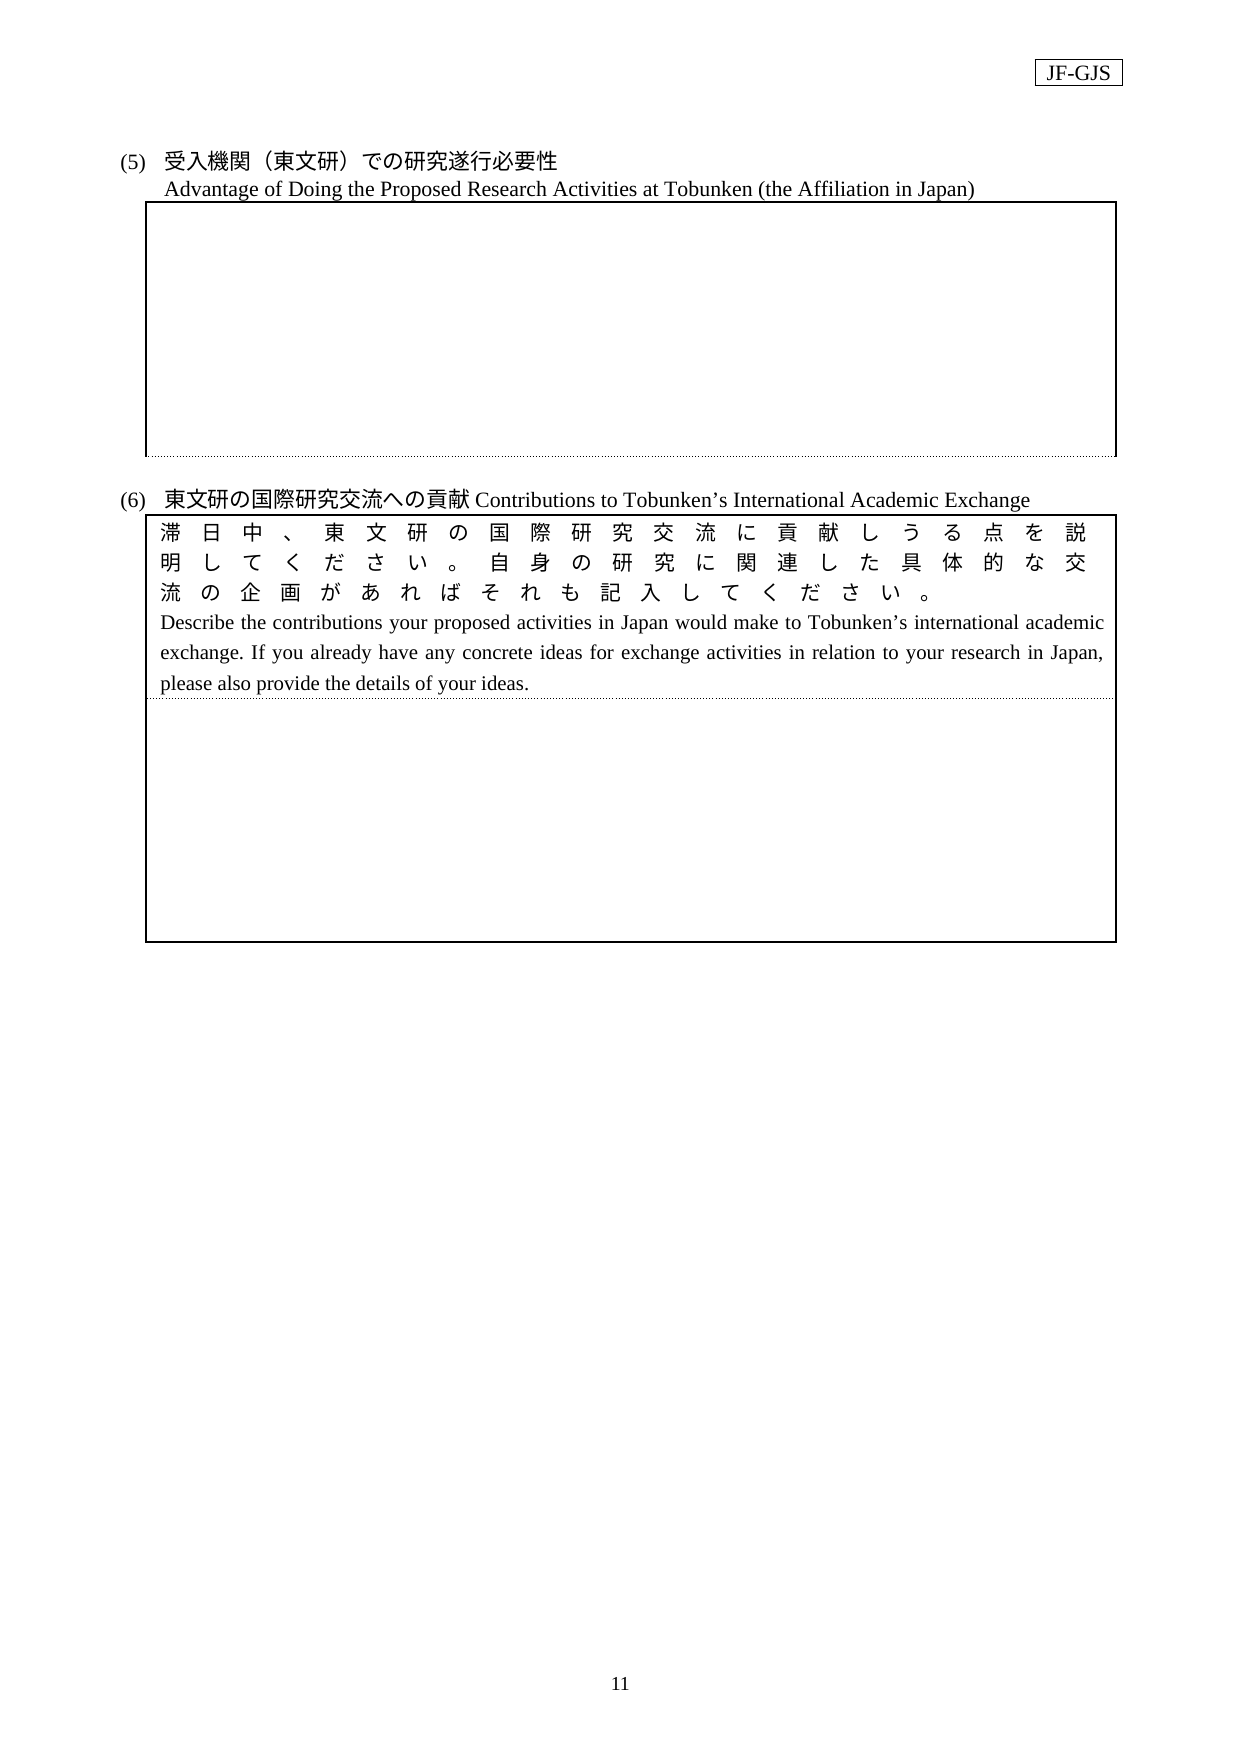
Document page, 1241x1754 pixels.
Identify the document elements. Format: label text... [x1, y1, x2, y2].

table_header [147, 203, 1115, 456]
list 東文研の国際研究交流への貢献 Contributions to Tobunken’s International Academic Exchange [120, 482, 1120, 514]
list 受入機関（東文研）での研究遂行必要性 [120, 144, 1120, 176]
table_header 滞日中、東文研の国際研究交流に貢献しうる点を説明してください。自身の研究に関連した具体的な交流の企画があればそれも記入してください。 Describe the contributions your proposed activities in Japan would make to Tobunken’s international academic exchange. If you already have any concrete ideas for exchange activities in relation to your research in Japan, please also provide the details of your ideas. [147, 516, 1115, 698]
table_cell [147, 698, 1115, 941]
text Advantage of Doing the Proposed Research Activities at Tobunken (the Affiliation in Japan) [164, 176, 1120, 201]
